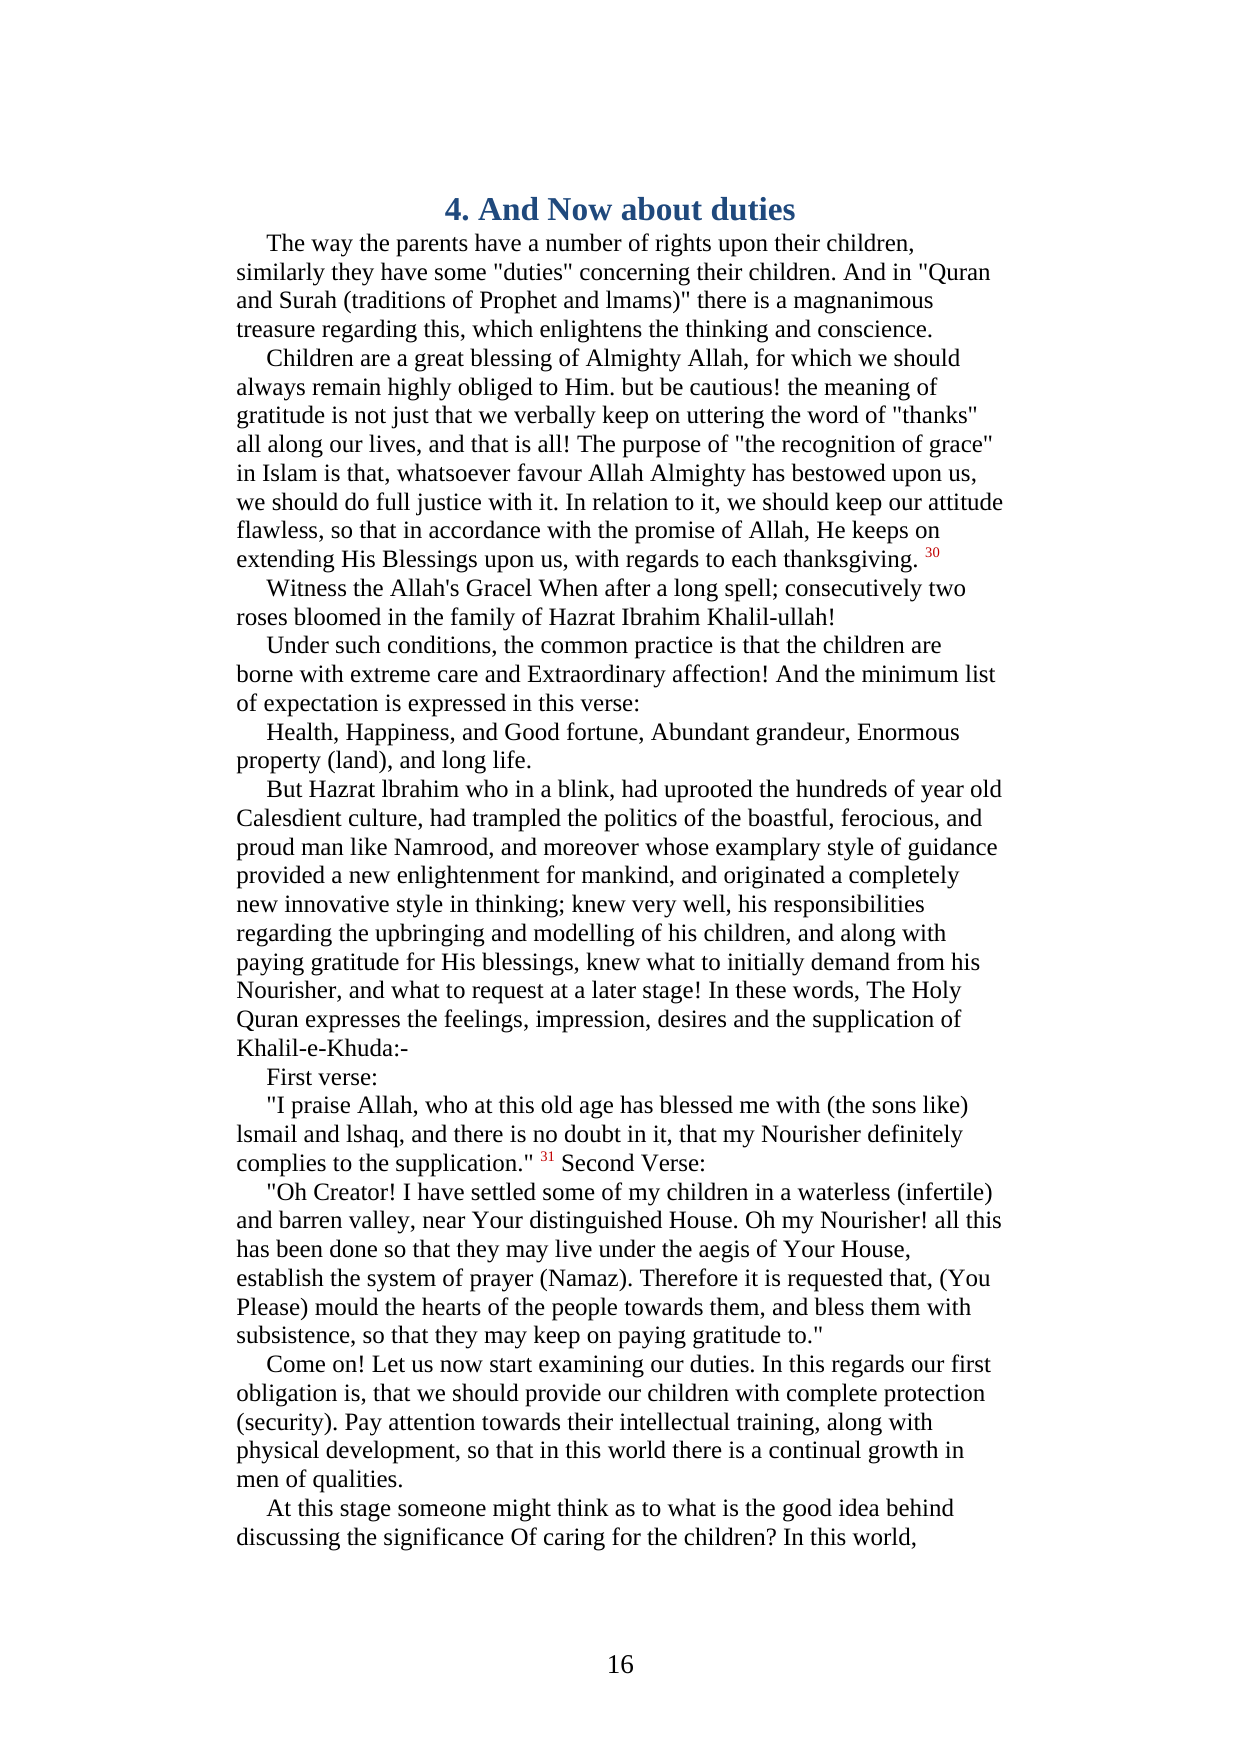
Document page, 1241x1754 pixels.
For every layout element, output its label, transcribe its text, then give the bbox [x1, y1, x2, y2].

subtitle 4. And Now about duties [236, 190, 1004, 228]
text Witness the Allah's Gracel When after a long spell; consecutively two roses bloomed in the family of Hazrat Ibrahim Khalil-ullah! [236, 573, 1004, 631]
text Health, Happiness, and Good fortune, Abundant grandeur, Enormous property (land), and long life. [236, 717, 1004, 774]
text The way the parents have a number of rights upon their children, similarly they have some "duties" concerning their children. And in "Quran and Surah (traditions of Prophet and lmams)" there is a magnanimous treasure regarding this, which enlightens the thinking and conscience. [236, 228, 1004, 343]
text "Oh Creator! I have settled some of my children in a waterless (infertile) and barren valley, near Your distinguished House. Oh my Nourisher! all this has been done so that they may live under the aegis of Your House, establish the system of prayer (Namaz). Therefore it is requested that, (You Please) mould the hearts of the people towards them, and bless them with subsistence, so that they may keep on paying gratitude to." [236, 1177, 1004, 1349]
text First verse: [236, 1062, 1004, 1091]
text Under such conditions, the common practice is that the children are borne with extreme care and Extraordinary affection! And the minimum list of expectation is expressed in this verse: [236, 631, 1004, 717]
text Come on! Let us now start examining our duties. In this regards our first obligation is, that we should provide our children with complete protection (security). Pay attention towards their intellectual training, along with physical development, so that in this world there is a continual growth in men of qualities. [236, 1349, 1004, 1493]
text But Hazrat lbrahim who in a blink, had uprooted the hundreds of year old Calesdient culture, had trampled the politics of the boastful, ferocious, and proud man like Namrood, and moreover whose examplary style of guidance provided a new enlightenment for mankind, and originated a completely new innovative style in thinking; knew very well, his responsibilities regarding the upbringing and modelling of his children, and along with paying gratitude for His blessings, knew what to initially demand from his Nourisher, and what to request at a later stage! In these words, The Holy Quran expresses the feelings, impression, desires and the supplication of Khalil-e-Khuda:- [236, 774, 1004, 1062]
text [236, 1493, 1004, 1551]
text "I praise Allah, who at this old age has blessed me with (the sons like) lsmail and lshaq, and there is no doubt in it, that my Nourisher definitely complies to the supplication." 31 Second Verse: [236, 1091, 1004, 1177]
text Children are a great blessing of Almighty Allah, for which we should always remain highly obliged to Him. but be cautious! the meaning of gratitude is not just that we verbally keep on uttering the word of "thanks" all along our lives, and that is all! The purpose of "the recognition of grace" in Islam is that, whatsoever favour Allah Almighty has bestowed upon us, we should do full justice with it. In relation to it, we should keep our attitude flawless, so that in accordance with the promise of Allah, He keeps on extending His Blessings upon us, with regards to each thanksgiving. 30 [236, 343, 1004, 573]
